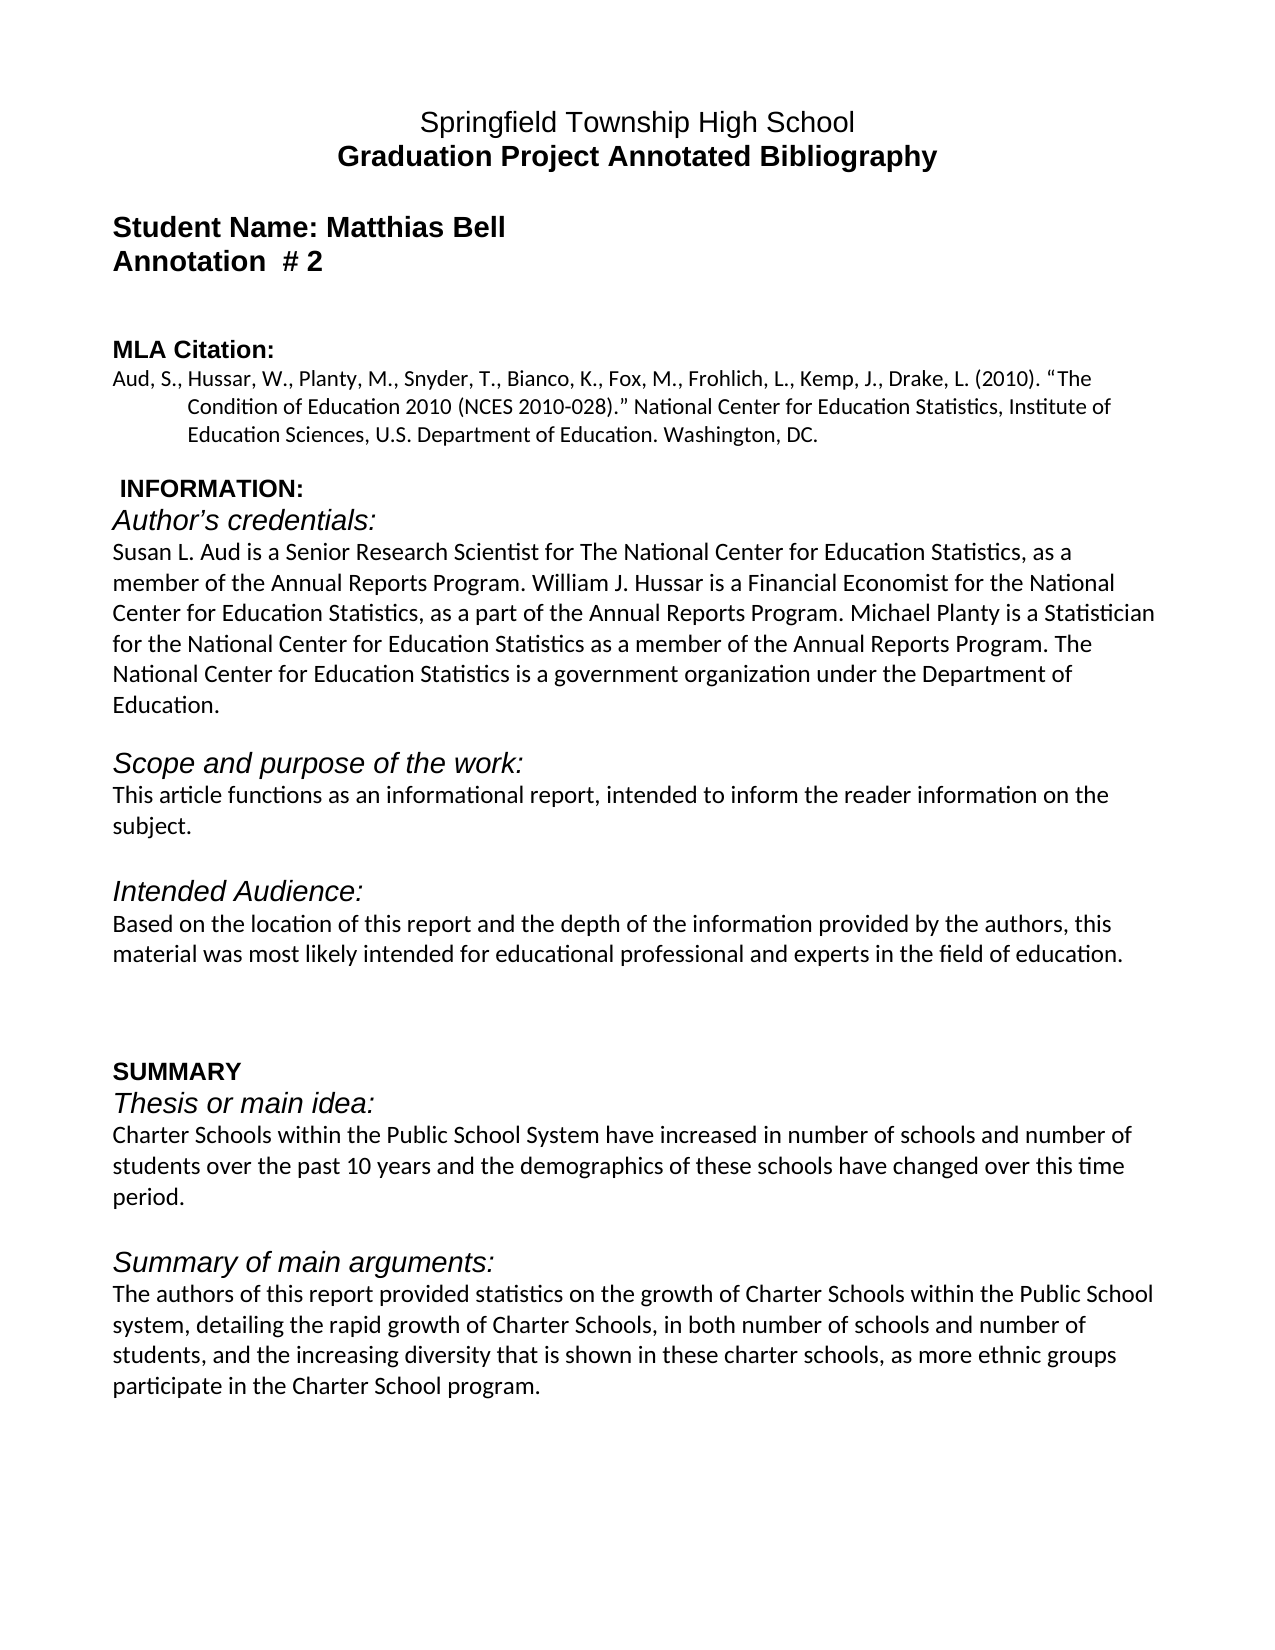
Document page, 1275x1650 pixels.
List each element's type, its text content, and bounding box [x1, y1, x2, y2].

text The authors of this report provided statistics on the growth of Charter Schools within the Public School system, detailing the rapid growth of Charter Schools, in both number of schools and number of students, and the increasing diversity that is shown in these charter schools, as more ethnic groups participate in the Charter School program. [112, 1278, 1162, 1400]
text Scope and purpose of the work: [112, 746, 1162, 779]
text This article functions as an informational report, intended to inform the reader information on the subject. [112, 779, 1162, 841]
text Student Name: Matthias Bell [112, 211, 1162, 244]
text SUMMARY [112, 1057, 1162, 1086]
text Based on the location of this report and the depth of the information provided by the authors, this material was most likely intended for educational professional and experts in the field of education. [112, 908, 1162, 969]
text Author’s credentials: [112, 503, 1162, 537]
text MLA Citation: [112, 335, 1162, 364]
text Susan L. Aud is a Senior Research Scientist for The National Center for Education Statistics, as a member of the Annual Reports Program. William J. Hussar is a Financial Economist for the National Center for Education Statistics, as a part of the Annual Reports Program. Michael Planty is a Statistician for the National Center for Education Statistics as a member of the Annual Reports Program. The National Center for Education Statistics is a government organization under the Department of Education. [112, 537, 1162, 720]
text Thesis or main idea: [112, 1086, 1162, 1120]
text Annotation # 2 [112, 244, 1162, 278]
text Graduation Project Annotated Bibliography [112, 138, 1162, 172]
text Charter Schools within the Public School System have increased in number of schools and number of students over the past 10 years and the demographics of these schools have changed over this time period. [112, 1120, 1162, 1211]
text INFORMATION: [112, 474, 1162, 503]
text Springfield Township High School [112, 105, 1162, 138]
text Summary of main arguments: [112, 1245, 1162, 1278]
text Aud, S., Hussar, W., Planty, M., Snyder, T., Bianco, K., Fox, M., Frohlich, L., Kemp, J., Drake, L. (2010). “The Condition of Education 2010 (NCES 2010-028).” National Center for Education Statistics, Institute of Education Sciences, U.S. Department of Education. Washington, DC. [112, 364, 1162, 448]
text Intended Audience: [112, 874, 1162, 908]
